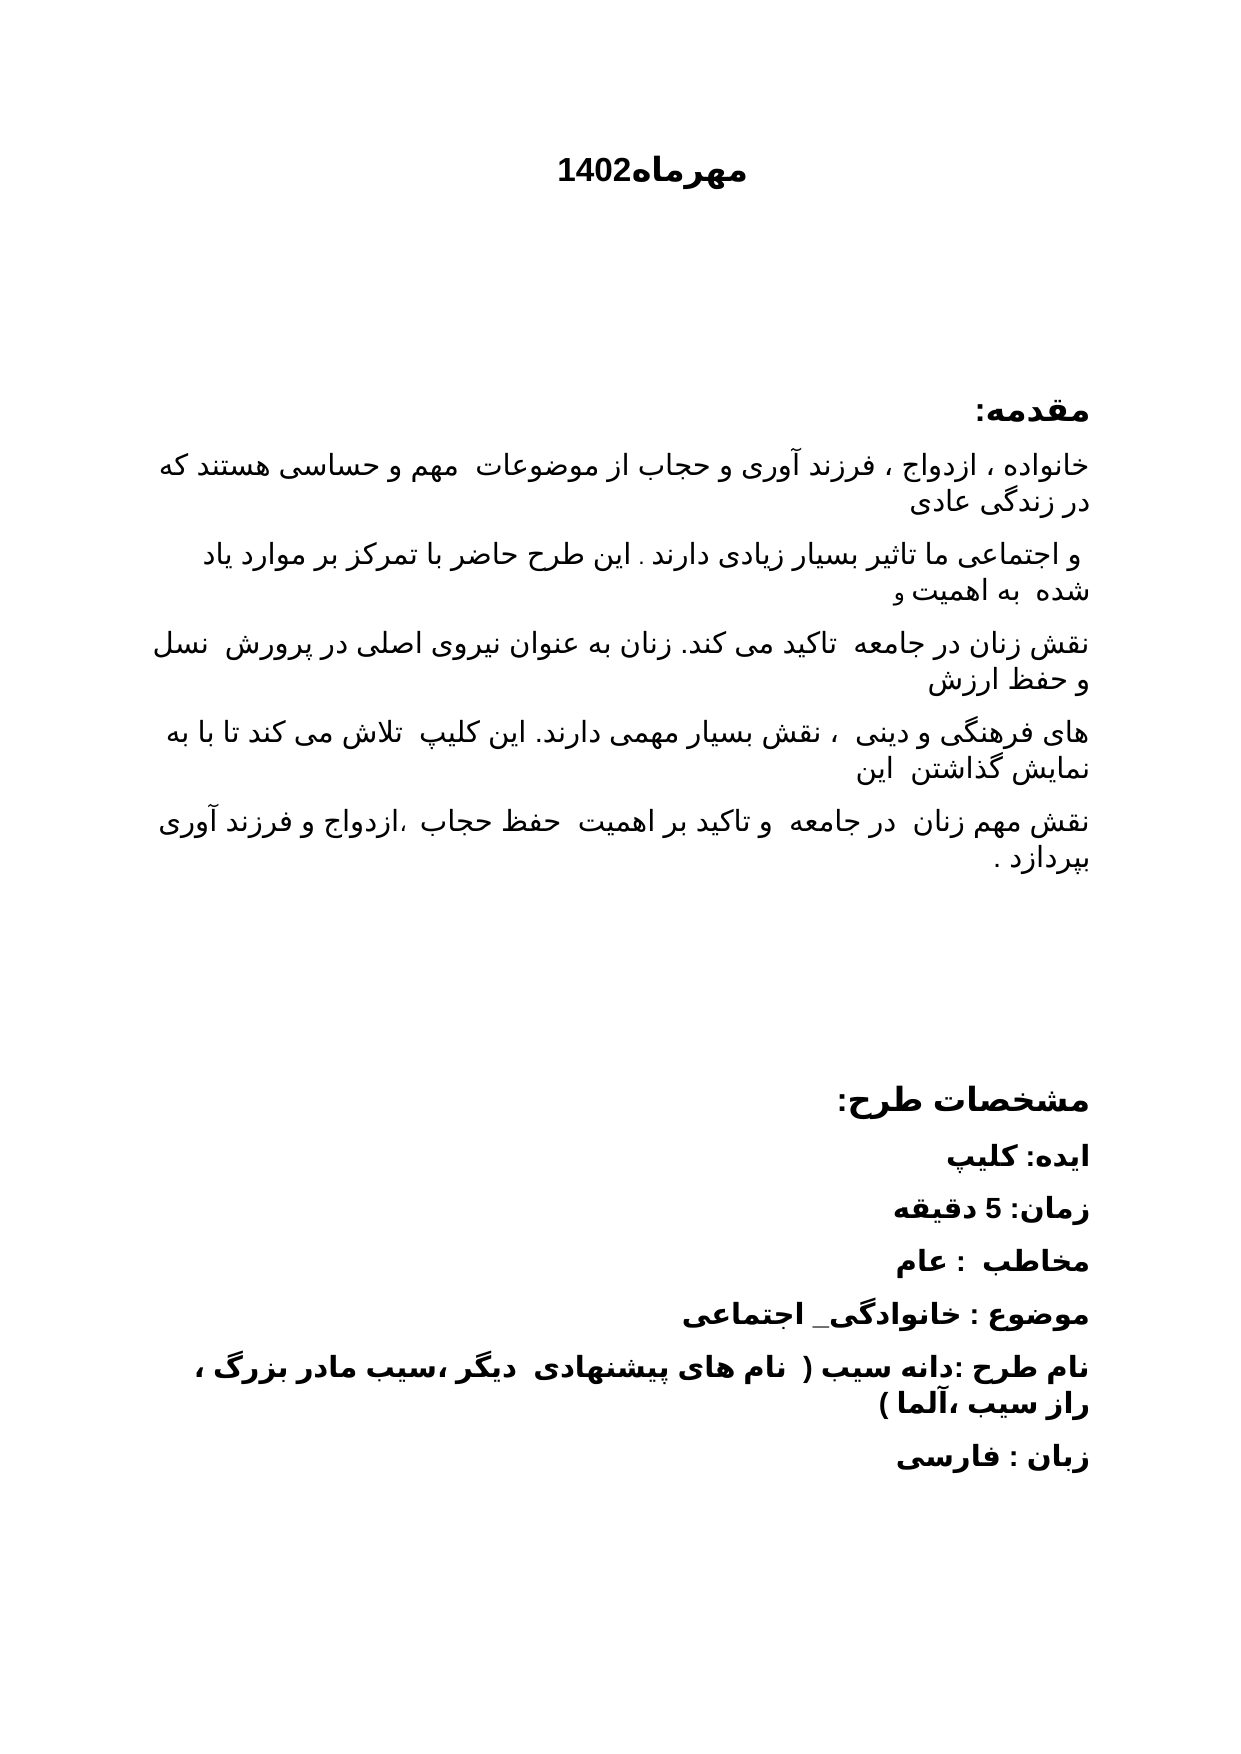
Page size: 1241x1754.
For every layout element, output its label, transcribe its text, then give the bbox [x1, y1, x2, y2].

text خانواده ، ازدواج ، فرزند آوری و حجاب از موضوعات مهم و حساسی هستند که در زندگی عادی [150, 448, 1090, 518]
text مشخصات طرح: [150, 1080, 1090, 1119]
text و اجتماعی ما تاثیر بسیار زیادی دارند . این طرح حاضر با تمرکز بر موارد یاد شده به اهمیت و [150, 537, 1090, 607]
text مهرماه1402 [150, 150, 1090, 188]
text مقدمه: [150, 390, 1090, 428]
text های فرهنگی و دینی ، نقش بسیار مهمی دارند. این کلیپ تلاش می کند تا با به نمایش گذاشتن این [150, 715, 1090, 785]
text نام طرح :دانه سیب ( نام های پیشنهادی دیگر ،سیب مادر بزرگ ، راز سیب ،آلما ) [150, 1350, 1090, 1419]
text زمان: 5 دقیقه [150, 1191, 1090, 1225]
text ایده: کلیپ [150, 1138, 1090, 1172]
text نقش مهم زنان در جامعه و تاکید بر اهمیت حفظ حجاب ،ازدواج و فرزند آوری بپردازد . [150, 804, 1090, 874]
text مخاطب : عام [150, 1244, 1090, 1278]
text زبان : فارسی [150, 1439, 1090, 1472]
text نقش زنان در جامعه تاکید می کند. زنان به عنوان نیروی اصلی در پرورش نسل و حفظ ارزش [150, 626, 1090, 696]
text موضوع : خانوادگی_ اجتماعی [150, 1297, 1090, 1331]
